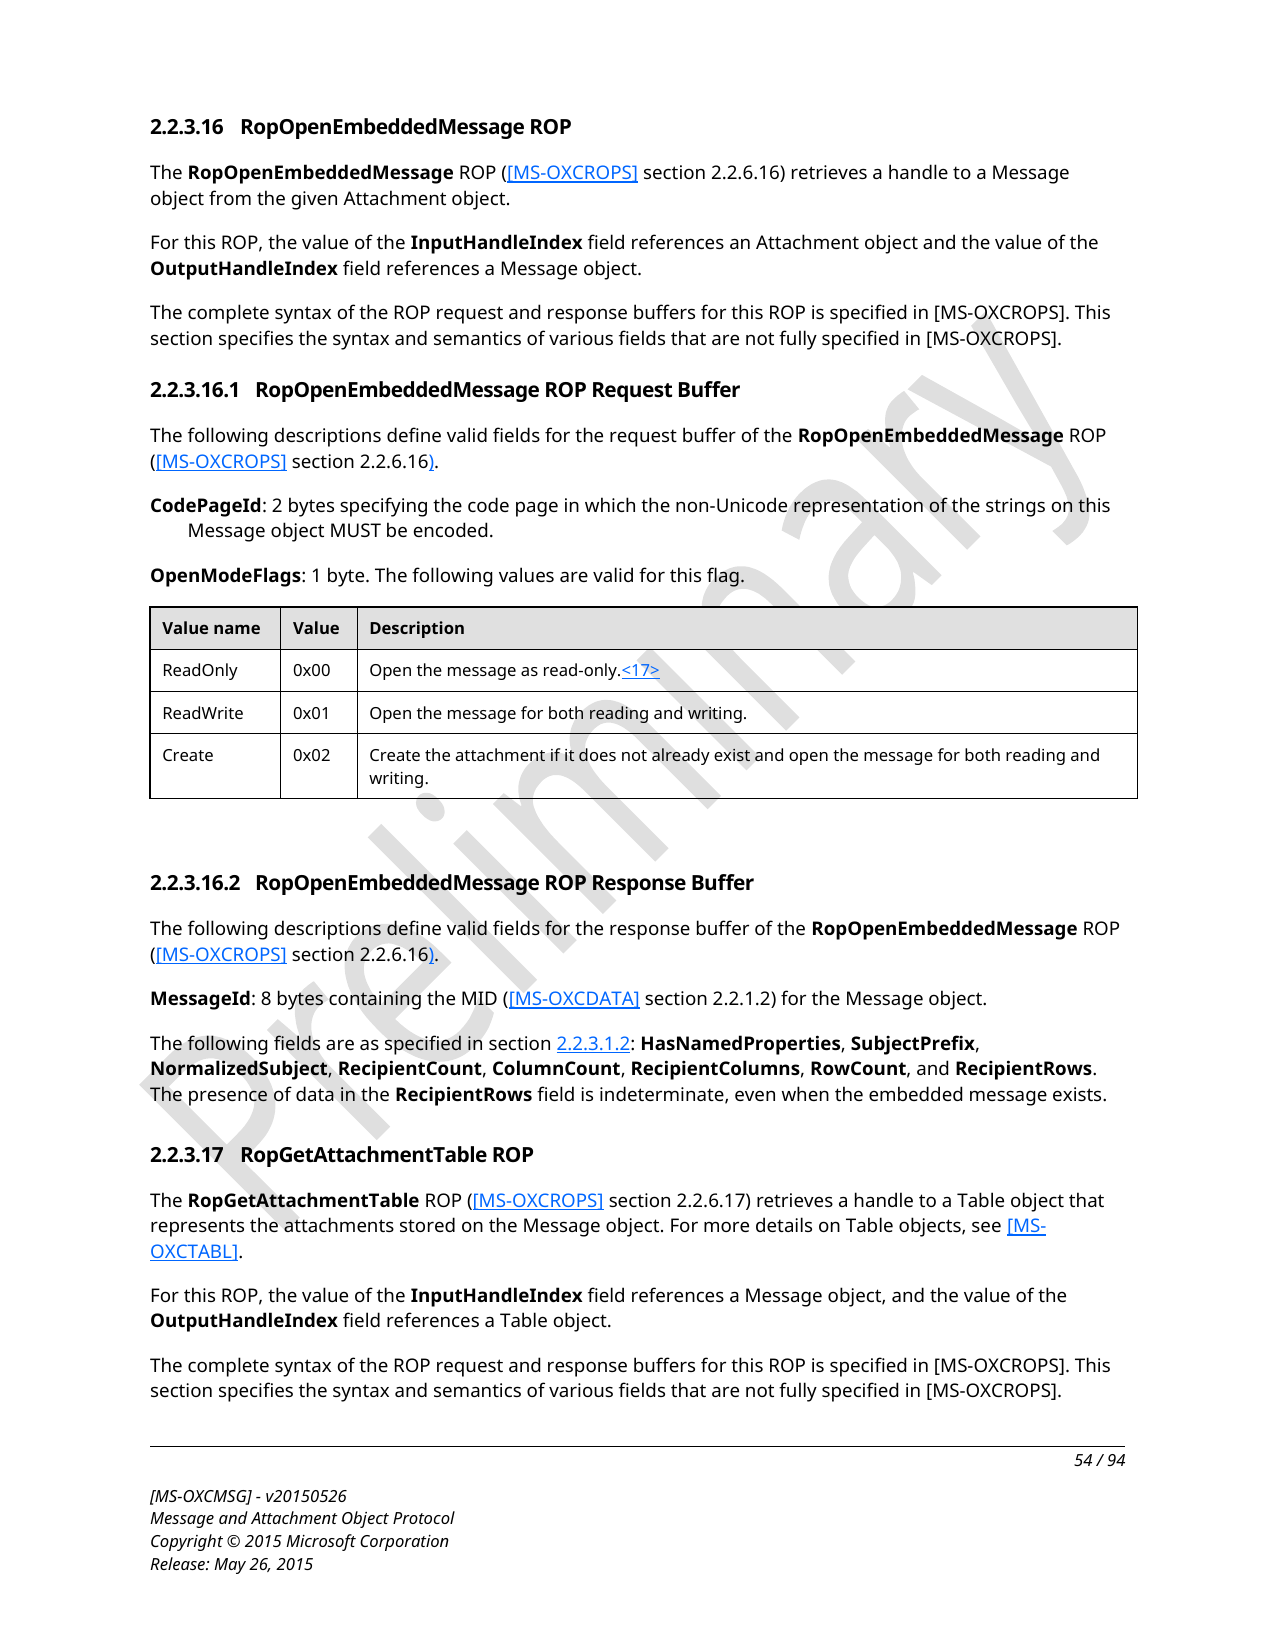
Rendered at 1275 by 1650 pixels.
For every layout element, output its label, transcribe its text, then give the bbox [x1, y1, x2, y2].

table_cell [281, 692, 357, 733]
subtitle RopOpenEmbeddedMessage ROP [150, 112, 1125, 141]
text For this ROP, the value of the InputHandleIndex field references a Message object, and the value of the OutputHandleIndex field references a Table object. [150, 1282, 1125, 1333]
text The complete syntax of the ROP request and response buffers for this ROP is specified in [MS-OXCROPS]. This section specifies the syntax and semantics of various fields that are not fully specified in [MS-OXCROPS]. [150, 1352, 1125, 1403]
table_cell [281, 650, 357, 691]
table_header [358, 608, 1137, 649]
subtitle RopOpenEmbeddedMessage ROP Response Buffer [150, 868, 1125, 897]
text The following descriptions define valid fields for the response buffer of the RopOpenEmbeddedMessage ROP ([MS-OXCROPS] section 2.2.6.16). [150, 916, 1125, 967]
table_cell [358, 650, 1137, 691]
text The following descriptions define valid fields for the request buffer of the RopOpenEmbeddedMessage ROP ([MS-OXCROPS] section 2.2.6.16). [150, 422, 1125, 473]
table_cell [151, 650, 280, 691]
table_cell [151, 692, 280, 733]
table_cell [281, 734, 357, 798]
text The complete syntax of the ROP request and response buffers for this ROP is specified in [MS-OXCROPS]. This section specifies the syntax and semantics of various fields that are not fully specified in [MS-OXCROPS]. [150, 299, 1125, 350]
text OpenModeFlags: 1 byte. The following values are valid for this flag. [150, 562, 1125, 588]
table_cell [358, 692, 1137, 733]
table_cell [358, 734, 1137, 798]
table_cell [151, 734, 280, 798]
text The RopGetAttachmentTable ROP ([MS-OXCROPS] section 2.2.6.17) retrieves a handle to a Table object that represents the attachments stored on the Message object. For more details on Table objects, see [MS-OXCTABL]. [150, 1187, 1125, 1263]
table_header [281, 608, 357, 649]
text CodePageId: 2 bytes specifying the code page in which the non-Unicode representation of the strings on this Message object MUST be encoded. [150, 492, 1125, 543]
subtitle RopOpenEmbeddedMessage ROP Request Buffer [150, 375, 1125, 404]
text The RopOpenEmbeddedMessage ROP ([MS-OXCROPS] section 2.2.6.16) retrieves a handle to a Message object from the given Attachment object. [150, 160, 1125, 211]
text For this ROP, the value of the InputHandleIndex field references an Attachment object and the value of the OutputHandleIndex field references a Message object. [150, 229, 1125, 281]
text The following fields are as specified in section 2.2.3.1.2: HasNamedProperties, SubjectPrefix, NormalizedSubject, RecipientCount, ColumnCount, RecipientColumns, RowCount, and RecipientRows. The presence of data in the RecipientRows field is indeterminate, even when the embedded message exists. [150, 1030, 1125, 1106]
subtitle RopGetAttachmentTable ROP [150, 1140, 1125, 1168]
text MessageId: 8 bytes containing the MID ([MS-OXCDATA] section 2.2.1.2) for the Message object. [150, 986, 1125, 1011]
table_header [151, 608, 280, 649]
